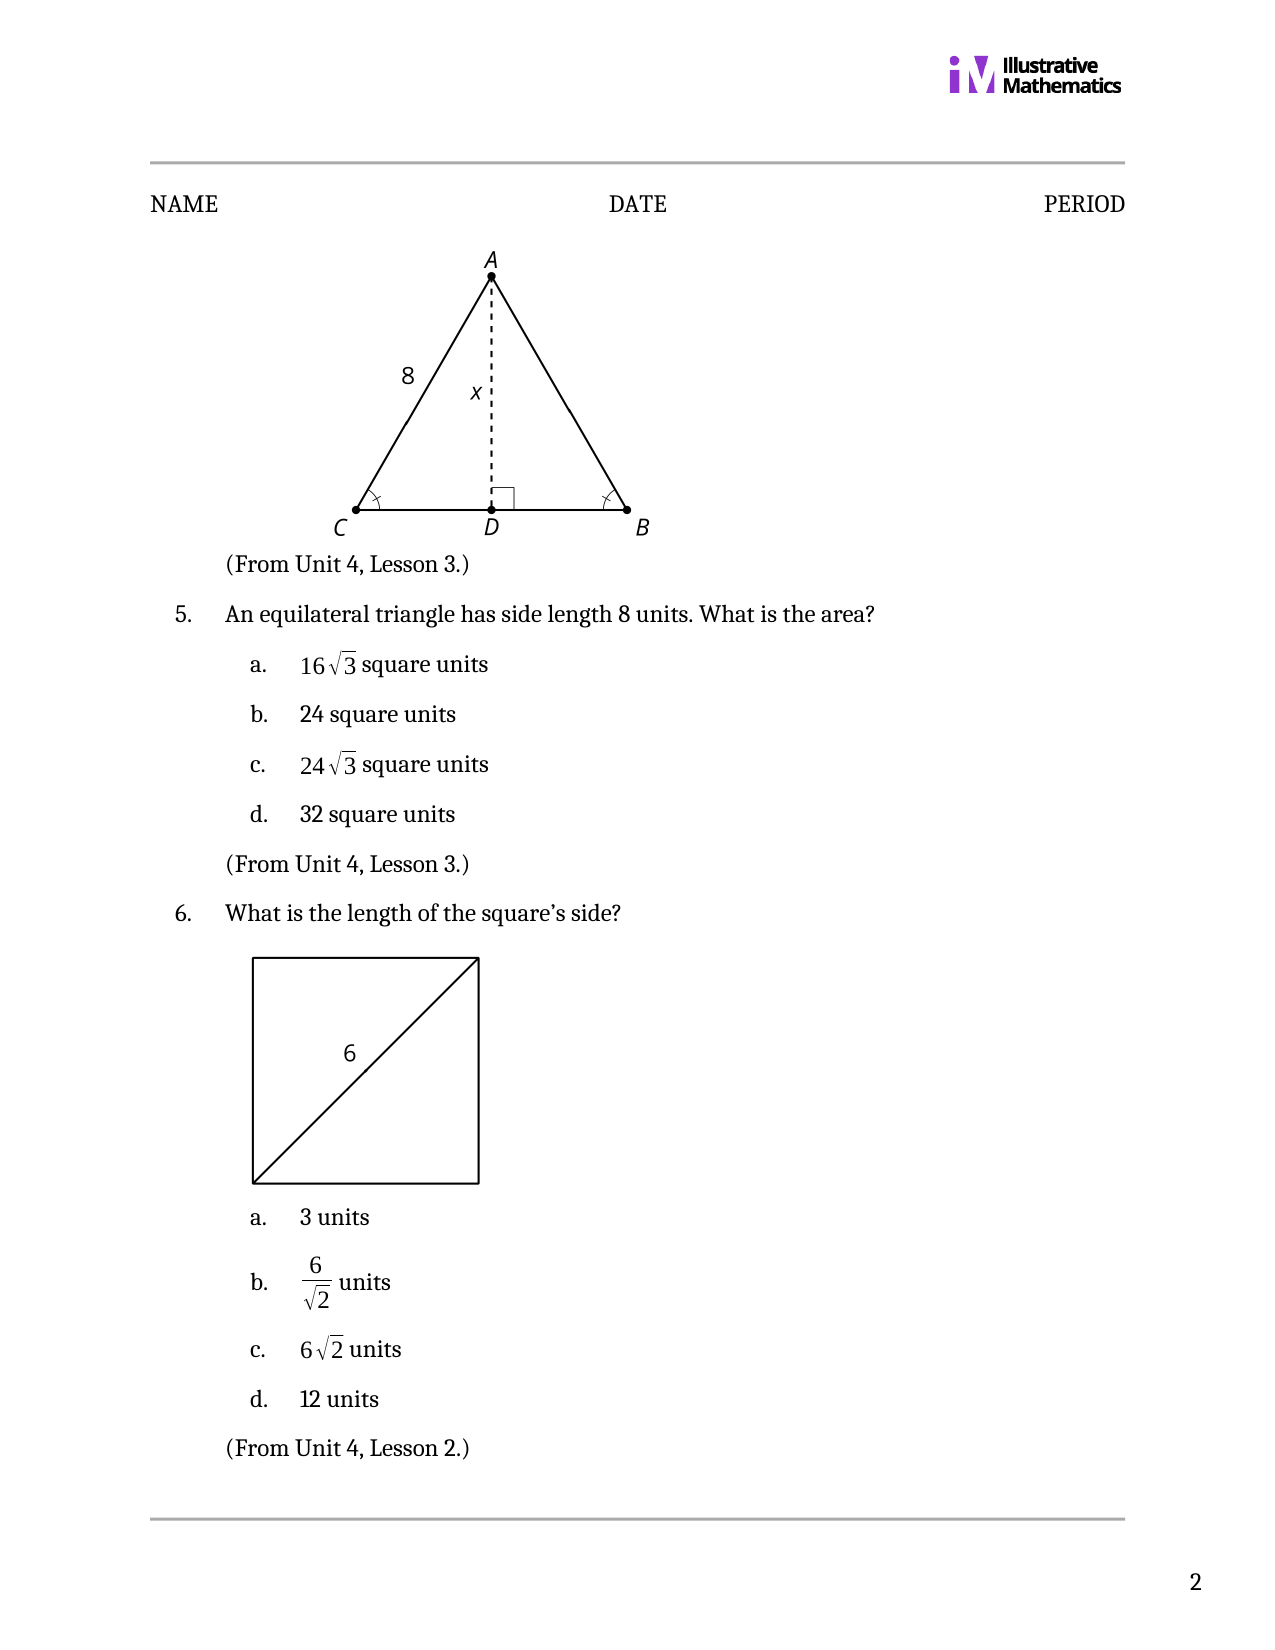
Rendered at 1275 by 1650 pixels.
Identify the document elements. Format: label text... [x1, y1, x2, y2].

picture [949, 55, 1121, 93]
picture [243, 247, 732, 540]
list (From Unit 4, Lesson 2.) [175, 1434, 1125, 1463]
list What is the length of the square’s side? [175, 899, 1125, 928]
list 32 square units [250, 800, 1125, 829]
list square units [250, 749, 1125, 779]
picture [243, 948, 488, 1193]
list (From Unit 4, Lesson 3.) [175, 550, 1125, 579]
list 3 units [250, 1202, 1125, 1231]
list 12 units [250, 1384, 1125, 1413]
list An equilateral triangle has side length 8 units. What is the area? [175, 599, 1125, 628]
list units [250, 1252, 1125, 1313]
list (From Unit 4, Lesson 3.) [175, 849, 1125, 878]
list square units [250, 649, 1125, 679]
list 24 square units [250, 700, 1125, 728]
list units [250, 1334, 1125, 1364]
